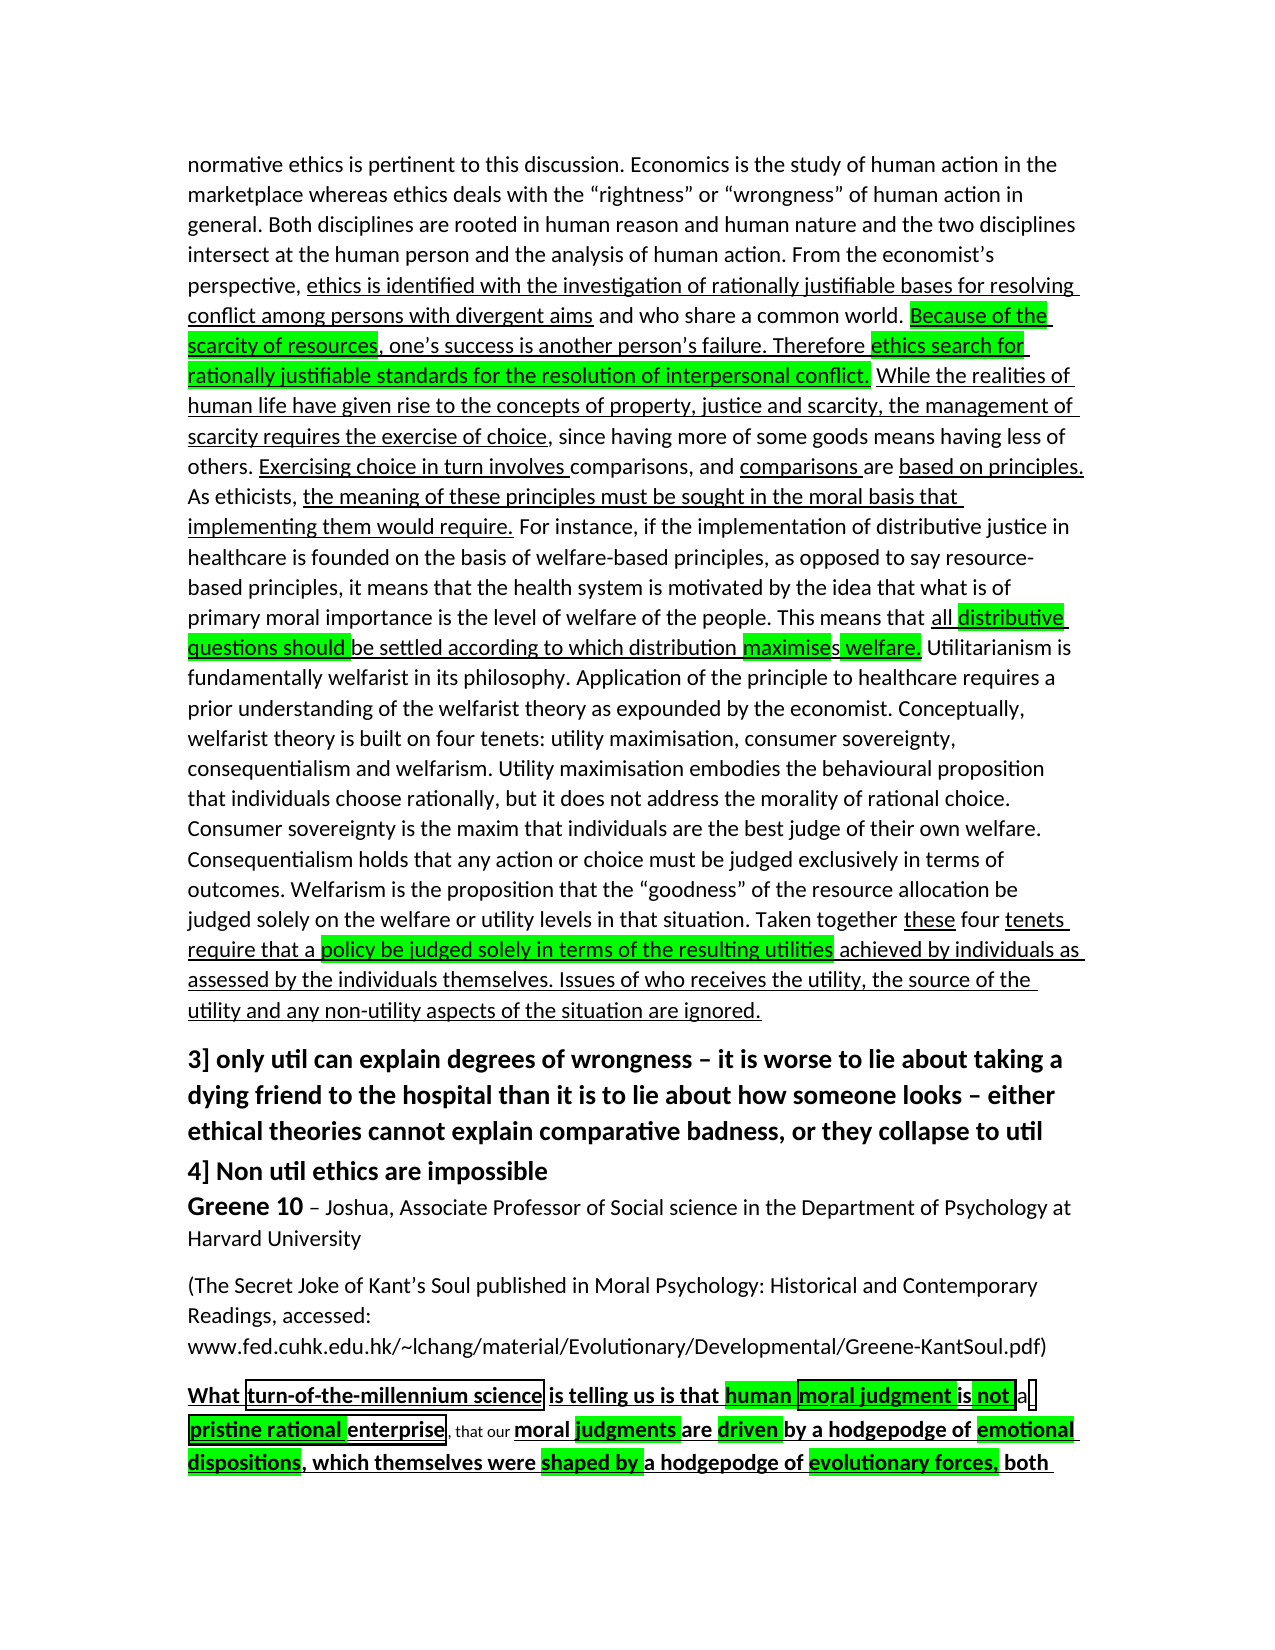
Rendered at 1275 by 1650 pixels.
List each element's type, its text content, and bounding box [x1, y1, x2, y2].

text (The Secret Joke of Kant’s Soul published in Moral Psychology: Historical and Contemporary Readings, accessed: www.fed.cuhk.edu.hk/~lchang/material/Evolutionary/Developmental/Greene-KantSoul.pdf) [187, 1271, 1087, 1360]
subtitle 4] Non util ethics are impossible [187, 1154, 1087, 1187]
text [187, 1379, 1087, 1476]
text Greene 10 – Joshua, Associate Professor of Social science in the Department of Psychology at Harvard University [187, 1189, 1087, 1253]
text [187, 150, 1087, 1024]
subtitle 3] only util can explain degrees of wrongness – it is worse to lie about taking a dying friend to the hospital than it is to lie about how someone looks – either ethical theories cannot explain comparative badness, or they collapse to util [187, 1043, 1087, 1147]
